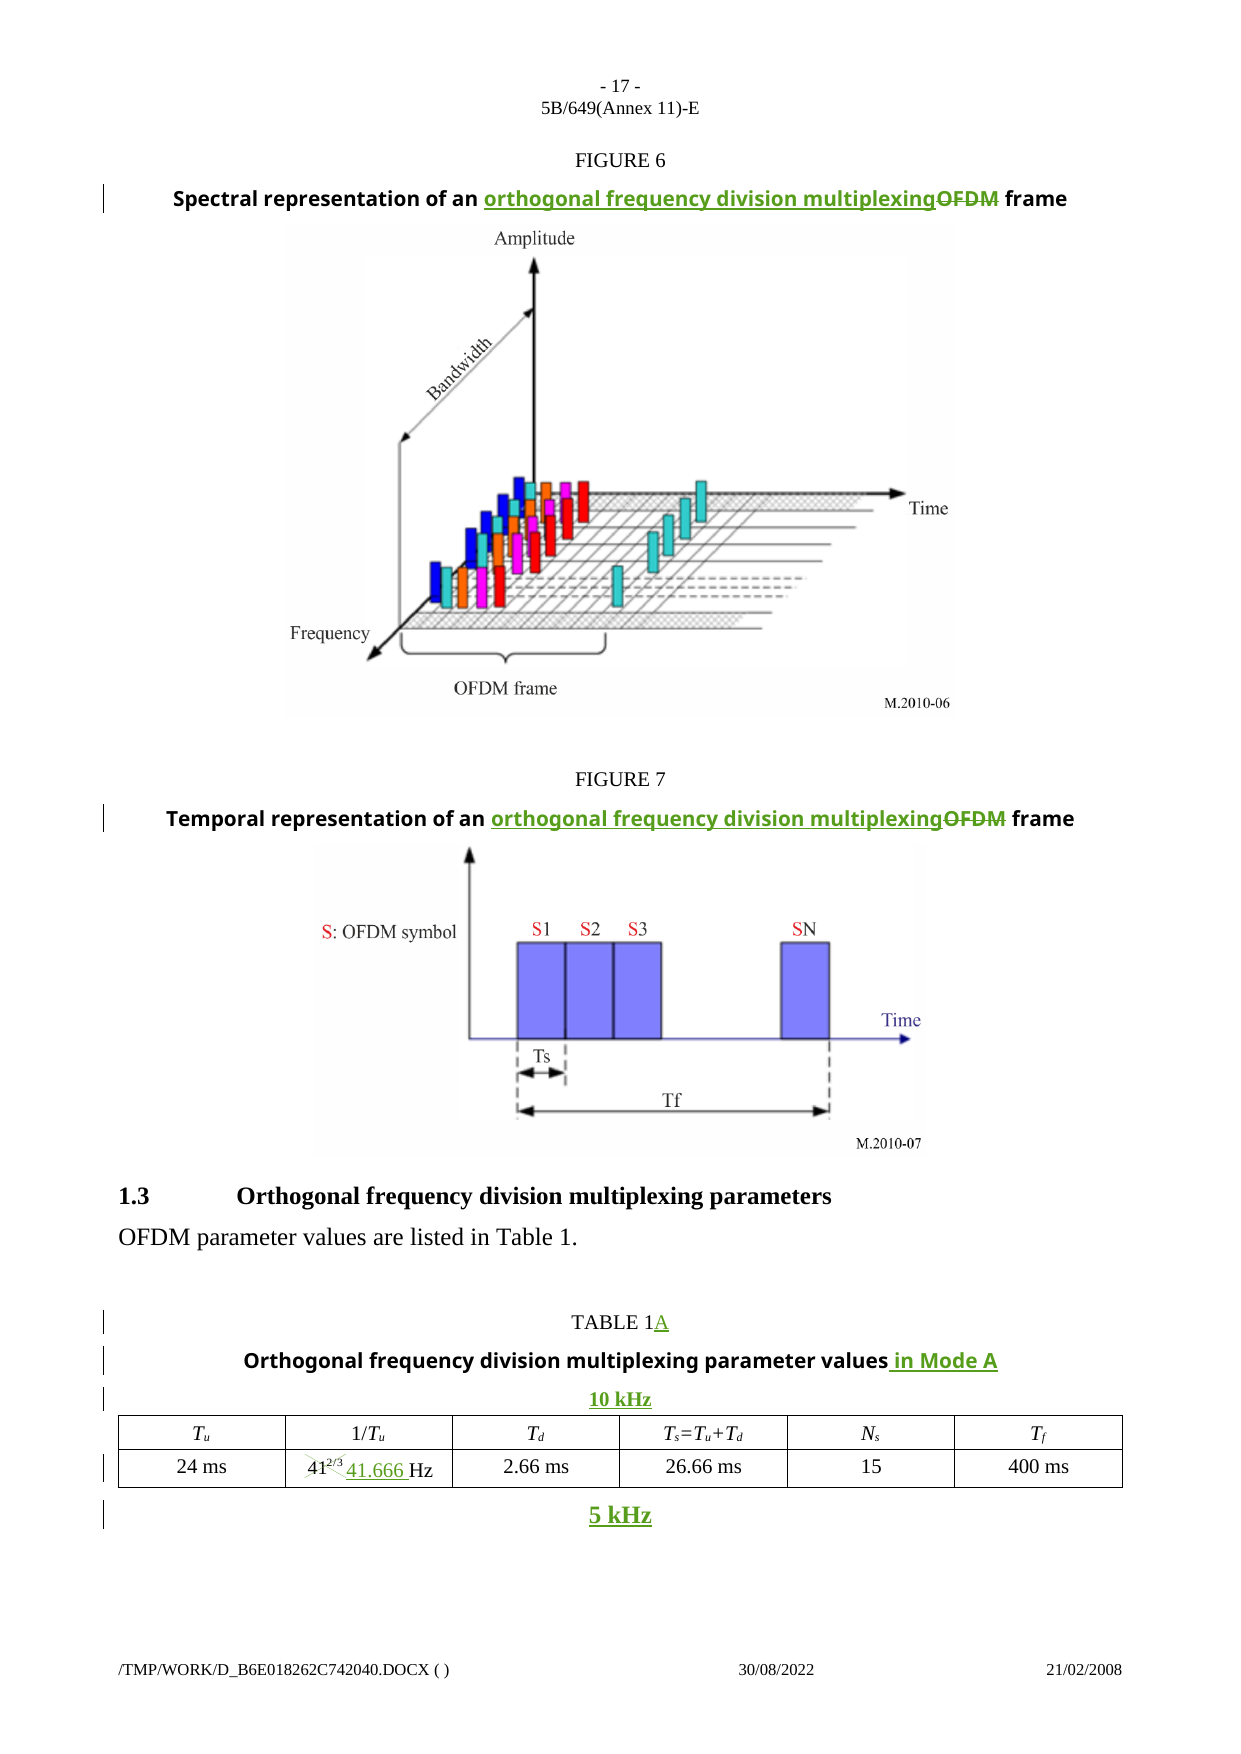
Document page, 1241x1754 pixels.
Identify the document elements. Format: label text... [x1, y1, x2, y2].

table_cell 15 [788, 1450, 954, 1487]
text TABLE 1 [118, 1309, 1122, 1334]
table_header Ts=Tu+Td [620, 1416, 787, 1449]
table_header 1/Tu [286, 1416, 452, 1449]
table_header Tu [119, 1416, 285, 1449]
text Figure 6 [118, 148, 1122, 172]
text Figure 7 [118, 767, 1122, 791]
table_header Ns [788, 1416, 954, 1449]
table_cell 400 ms [955, 1450, 1122, 1487]
subtitle 1.3 Orthogonal frequency division multiplexing parameters [118, 1181, 1122, 1210]
table_cell 2.66 ms [453, 1450, 619, 1487]
text OFDM parameter values are listed in Table 1. [118, 1222, 1122, 1251]
title Temporal representation of an frame [118, 804, 1122, 832]
table_header Td [453, 1416, 619, 1449]
picture [314, 844, 927, 1157]
table_header Tf [955, 1416, 1122, 1449]
table_cell 26.66 ms [620, 1450, 787, 1487]
title Orthogonal frequency division multiplexing parameter values [118, 1346, 1122, 1374]
title Spectral representation of an frame [118, 184, 1122, 213]
table_cell Hz [286, 1450, 452, 1487]
picture [285, 225, 955, 718]
table_cell 24 ms [119, 1450, 285, 1487]
